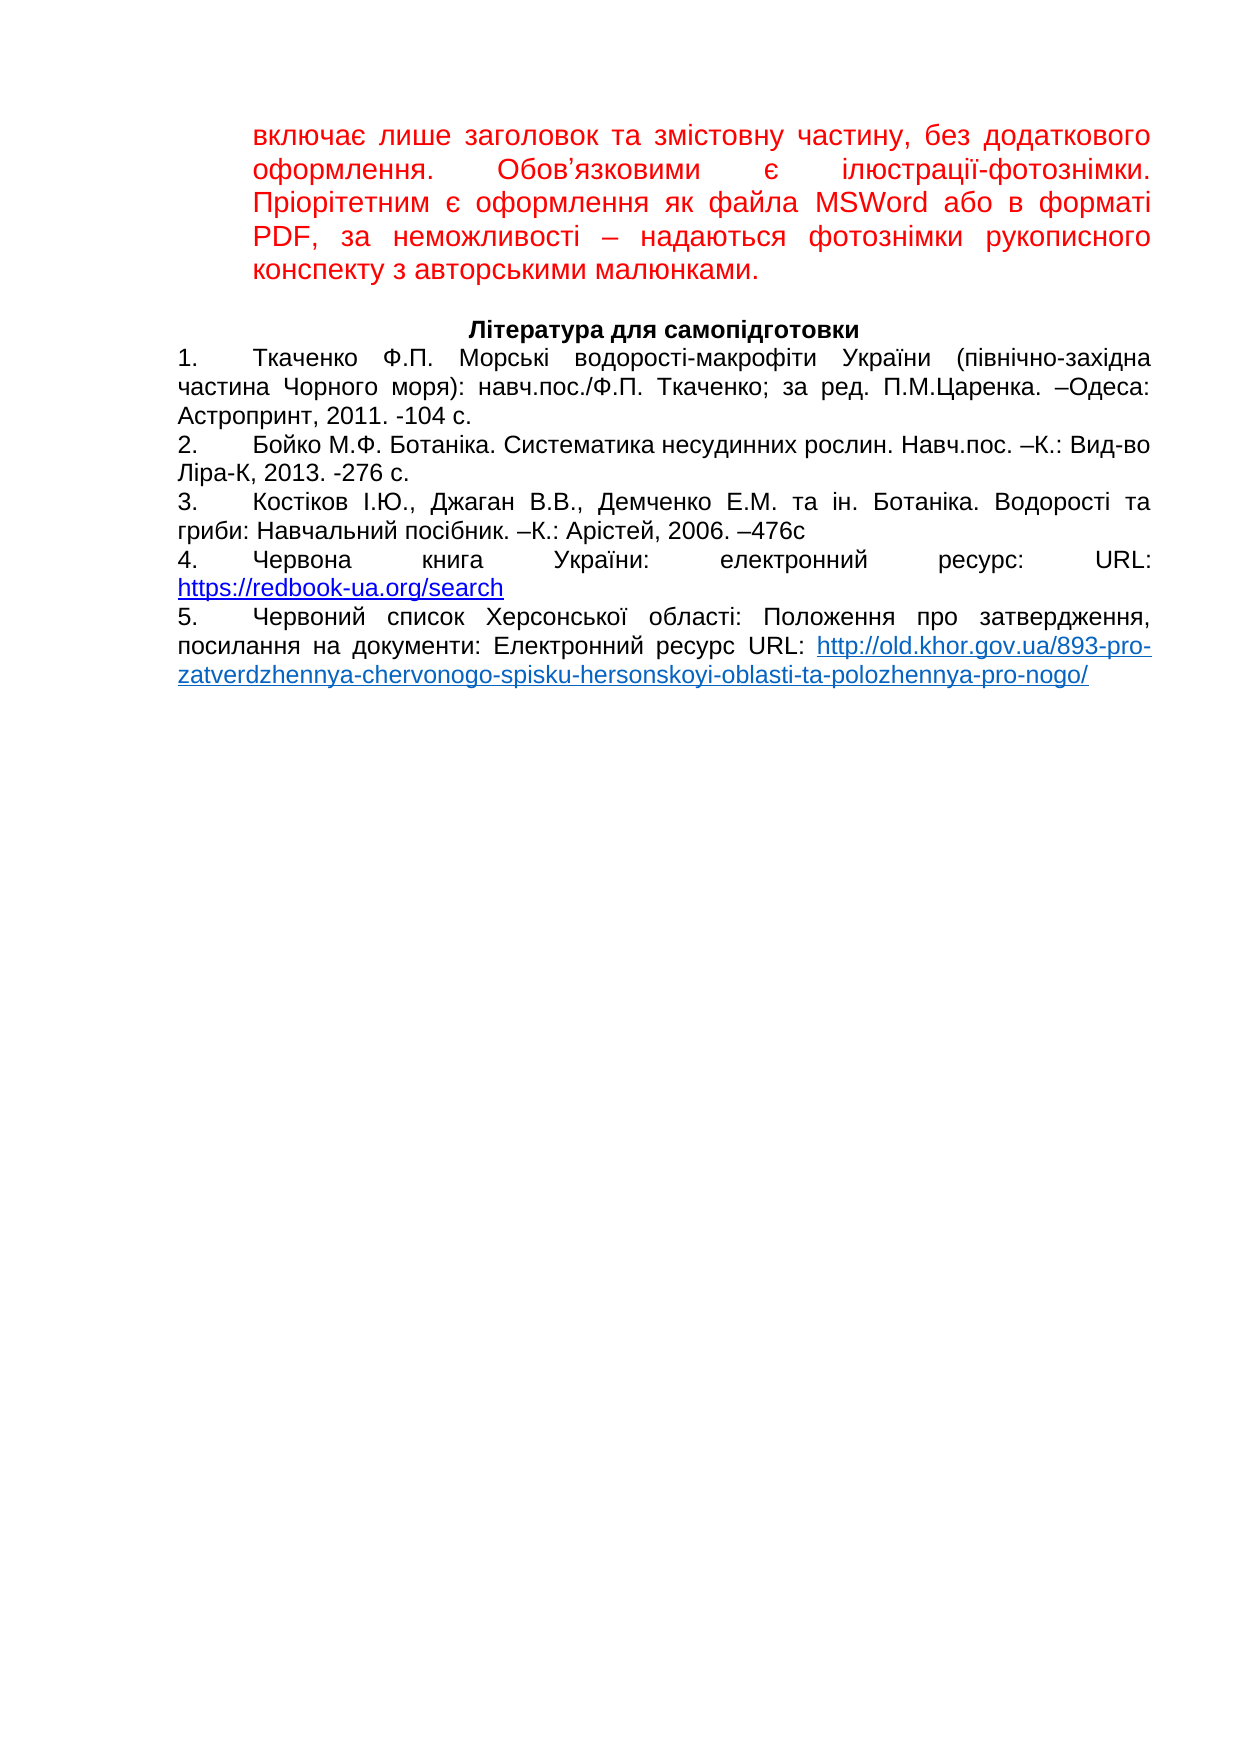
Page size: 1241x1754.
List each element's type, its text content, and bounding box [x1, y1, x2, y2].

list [215, 118, 1152, 286]
list Червона книга України: електронний ресурс: URL: https://redbook-ua.org/search [177, 544, 1152, 602]
list Ткаченко Ф.П. Морські водорості-макрофіти України (північно-західна частина Чорного моря): навч.пос./Ф.П. Ткаченко; за ред. П.М.Царенка. –Одеса: Астропринт, 2011. -104 с. [177, 343, 1152, 429]
list Бойко М.Ф. Ботаніка. Систематика несудинних рослин. Навч.пос. –К.: Вид-во Ліра-К, 2013. -276 с. [177, 429, 1152, 487]
list Костіков І.Ю., Джаган В.В., Демченко Е.М. та ін. Ботаніка. Водорості та гриби: Навчальний посібник. –К.: Арістей, 2006. –476с [177, 487, 1152, 544]
list Червоний список Херсонської області: Положення про затвердження, посилання на документи: Електронний ресурс URL: http://old.khor.gov.ua/893-pro-zatverdzhennya-chervonogo-spisku-hersonskoyi-oblasti-ta-polozhennya-pro-nogo/ [177, 602, 1152, 688]
text Література для самопідготовки [177, 314, 1152, 343]
